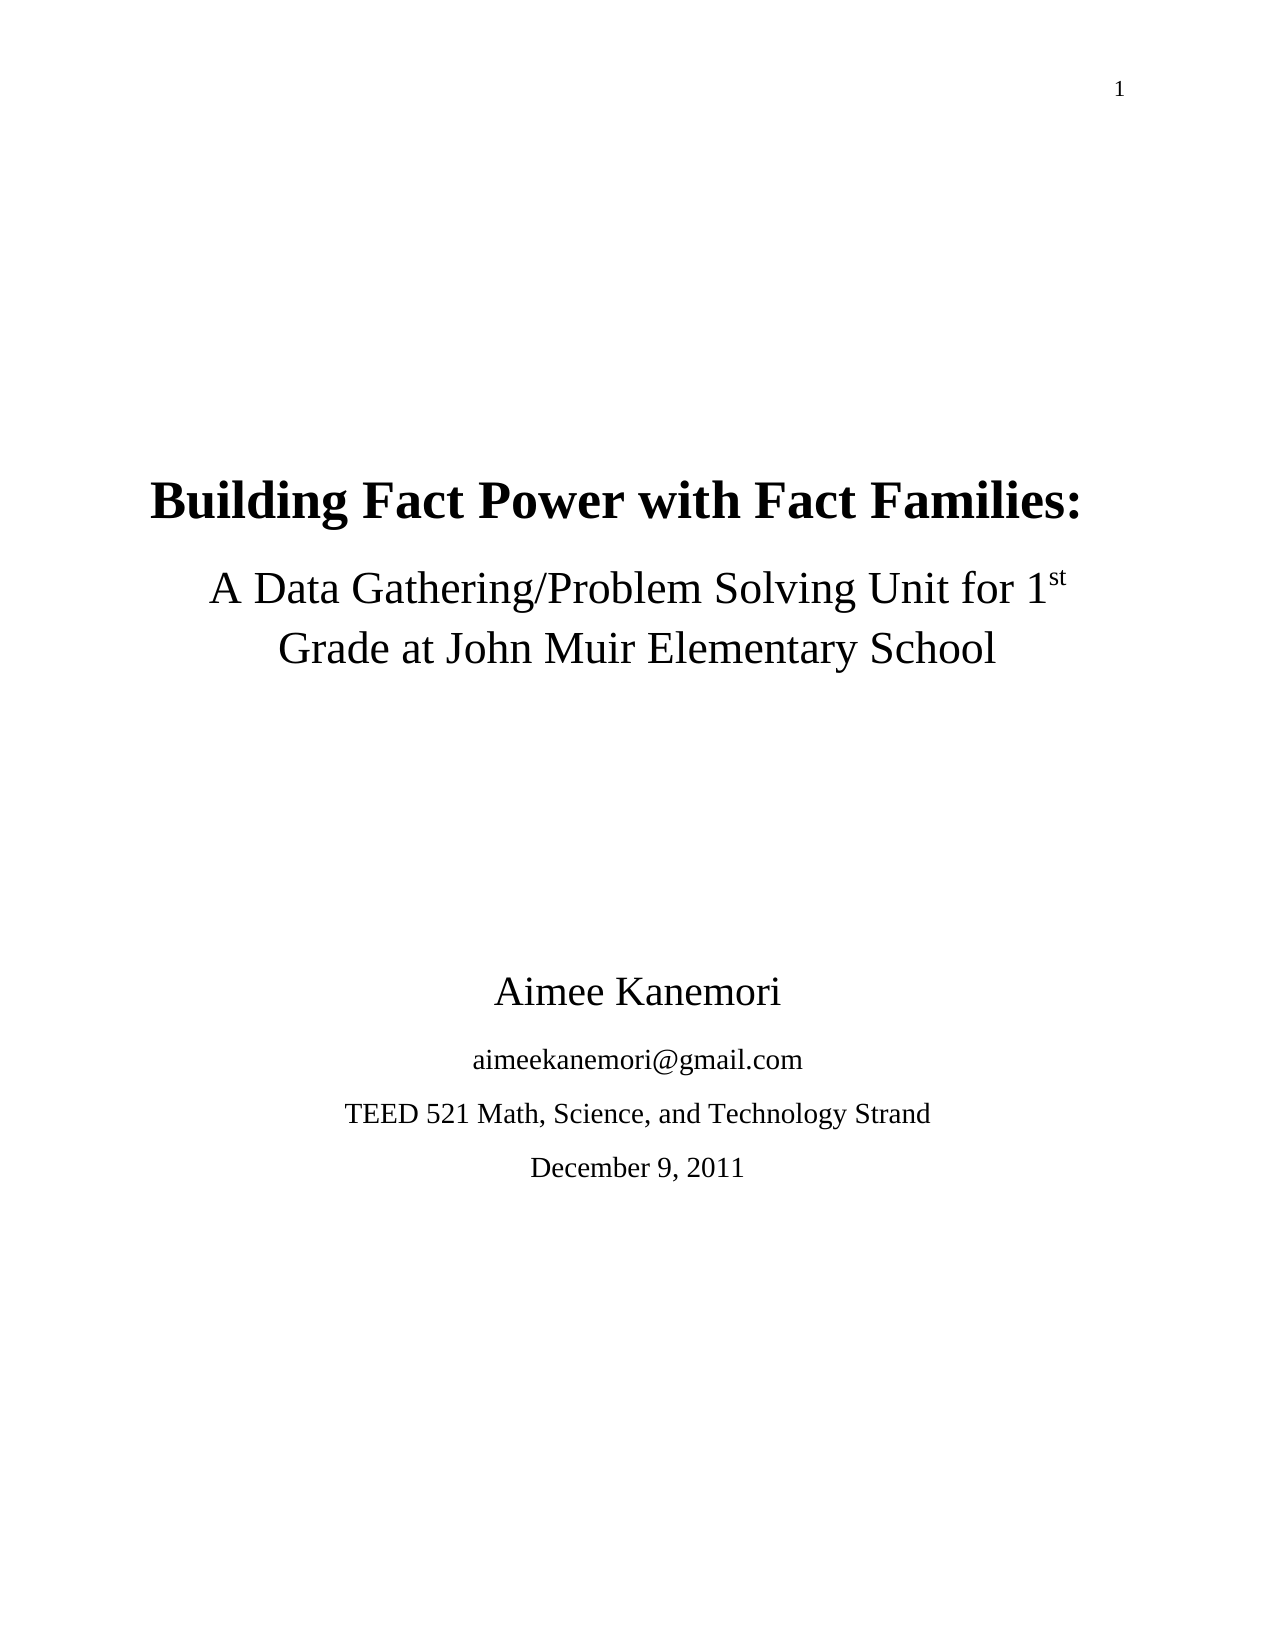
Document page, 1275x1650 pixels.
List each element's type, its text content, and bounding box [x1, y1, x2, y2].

text Building Fact Power with Fact Families: [150, 468, 1125, 530]
text A Data Gathering/Problem Solving Unit for 1st Grade at John Muir Elementary School [150, 561, 1125, 674]
text Aimee Kanemori [150, 966, 1125, 1014]
text TEED 521 Math, Science, and Technology Strand [150, 1096, 1125, 1130]
text December 9, 2011 [150, 1151, 1125, 1184]
text aimeekanemori@gmail.com [150, 1042, 1125, 1075]
